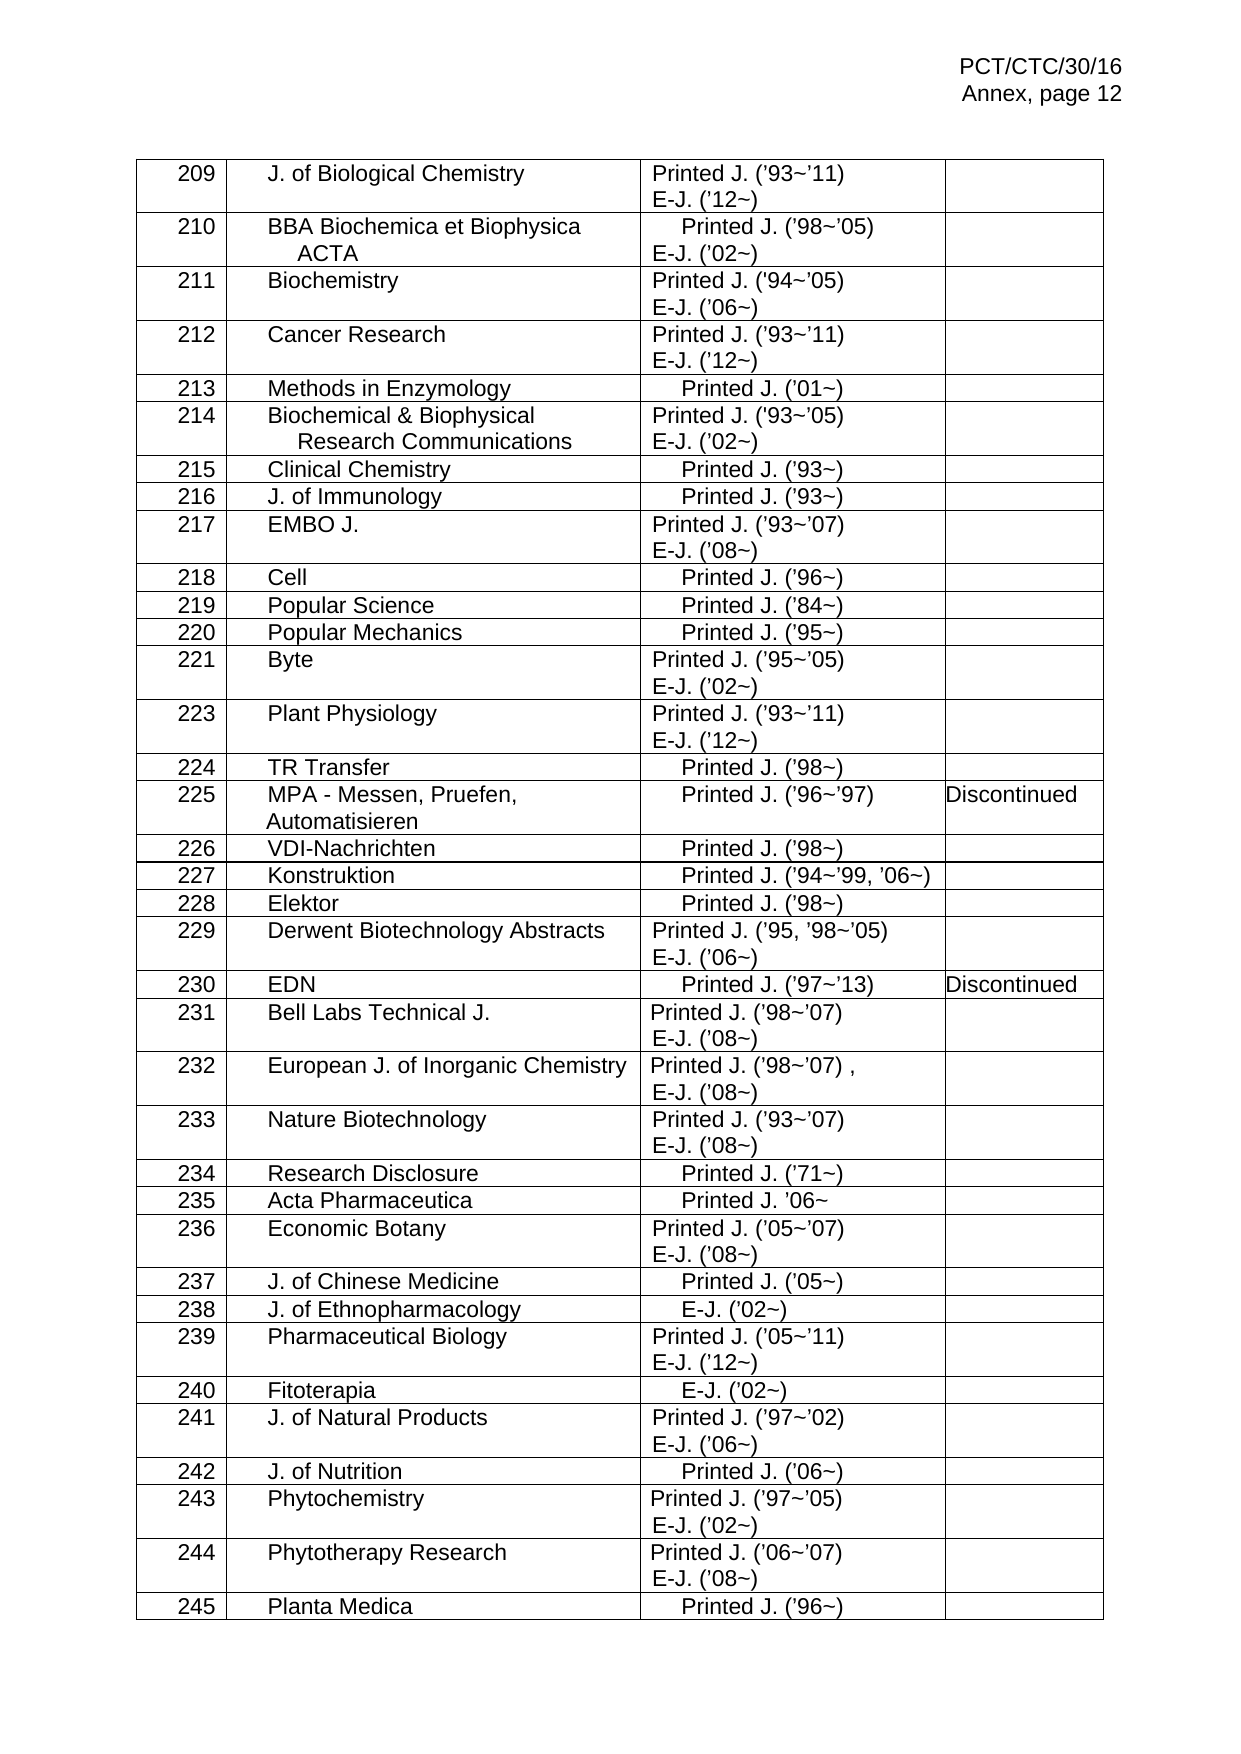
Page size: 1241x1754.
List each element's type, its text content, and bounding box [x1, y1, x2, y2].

table_cell 245 [137, 1593, 226, 1619]
table_cell 239 [137, 1323, 226, 1376]
table_cell Nature Biotechnology [227, 1106, 640, 1159]
table_cell [946, 1160, 1103, 1186]
table_cell J. of Chinese Medicine [227, 1268, 640, 1294]
table_cell European J. of Inorganic Chemistry [227, 1052, 640, 1105]
table_cell [946, 1377, 1103, 1403]
table_cell Acta Pharmaceutica [227, 1187, 640, 1213]
table_cell [946, 619, 1103, 645]
table_cell [946, 1323, 1103, 1376]
table_cell Biochemistry [227, 267, 640, 320]
table_cell [946, 1593, 1103, 1619]
table_cell 230 [137, 971, 226, 997]
table_cell Popular Science [227, 592, 640, 618]
table_cell [946, 890, 1103, 916]
table_cell Cell [227, 564, 640, 591]
table_cell J. of Ethnopharmacology [227, 1296, 640, 1322]
table_cell Printed J. (’93~’07) E-J. (’08~) [641, 511, 945, 563]
table_cell Printed J. (’95, ’98~’05) E-J. (’06~) [641, 917, 945, 970]
table_cell 228 [137, 890, 226, 916]
table_cell 216 [137, 483, 226, 509]
table_cell Printed J. (’93~’11) E-J. (’12~) [641, 700, 945, 753]
table_cell Printed J. (’98~’07) , E-J. (’08~) [641, 1052, 945, 1105]
table_cell [946, 1187, 1103, 1213]
table_cell 212 [137, 321, 226, 373]
table_cell Printed J. (’06~) [641, 1458, 945, 1484]
table_cell Discontinued [946, 971, 1103, 997]
table_cell 236 [137, 1215, 226, 1267]
table_cell Economic Botany [227, 1215, 640, 1267]
table_cell [946, 754, 1103, 780]
table_cell Clinical Chemistry [227, 456, 640, 482]
table_cell [946, 1106, 1103, 1159]
table_cell 234 [137, 1160, 226, 1186]
table_cell Bell Labs Technical J. [227, 999, 640, 1051]
table_cell [946, 592, 1103, 618]
table_cell [946, 483, 1103, 509]
table_cell 226 [137, 835, 226, 861]
table_cell 240 [137, 1377, 226, 1403]
table_cell 238 [137, 1296, 226, 1322]
table_cell Printed J. (’01~) [641, 375, 945, 401]
table_cell [946, 267, 1103, 320]
table_cell Discontinued [946, 781, 1103, 834]
table_cell [946, 835, 1103, 861]
table_cell E-J. (’02~) [641, 1296, 945, 1322]
table_cell [946, 700, 1103, 753]
table_cell Konstruktion [227, 863, 640, 889]
table_cell Derwent Biotechnology Abstracts [227, 917, 640, 970]
table_cell 242 [137, 1458, 226, 1484]
table_cell 224 [137, 754, 226, 780]
table_cell [946, 213, 1103, 266]
table_cell 217 [137, 511, 226, 563]
table_cell Printed J. (’93~) [641, 456, 945, 482]
table_cell Printed J. ’06~ [641, 1187, 945, 1213]
table_cell 210 [137, 213, 226, 266]
table_cell [946, 160, 1103, 212]
table_cell 235 [137, 1187, 226, 1213]
table_cell J. of Natural Products [227, 1404, 640, 1457]
table_cell 229 [137, 917, 226, 970]
table_cell Printed J. (’97~’13) [641, 971, 945, 997]
table_cell Printed J. ('93~’05) E-J. (’02~) [641, 402, 945, 455]
table_cell [946, 999, 1103, 1051]
table_cell 218 [137, 564, 226, 591]
table_cell 211 [137, 267, 226, 320]
table_cell Printed J. (’93~’07) E-J. (’08~) [641, 1106, 945, 1159]
table_cell [946, 564, 1103, 591]
table_cell Byte [227, 646, 640, 699]
table_cell Printed J. (’96~) [641, 1593, 945, 1619]
table_cell 225 [137, 781, 226, 834]
table_cell Planta Medica [227, 1593, 640, 1619]
table_cell Printed J. (’97~’02) E-J. (’06~) [641, 1404, 945, 1457]
table_cell Printed J. (’98~) [641, 754, 945, 780]
table_cell Printed J. (’96~’97) [641, 781, 945, 834]
table_cell Printed J. (’06~’07) E-J. (’08~) [641, 1539, 945, 1592]
table_cell Methods in Enzymology [227, 375, 640, 401]
table_cell 215 [137, 456, 226, 482]
table_cell Fitoterapia [227, 1377, 640, 1403]
table_cell 221 [137, 646, 226, 699]
table_cell 223 [137, 700, 226, 753]
table_cell Printed J. ('94~’05) E-J. (’06~) [641, 267, 945, 320]
table_cell Pharmaceutical Biology [227, 1323, 640, 1376]
table_cell Printed J. (’95~) [641, 619, 945, 645]
table_cell 209 [137, 160, 226, 212]
table_cell Research Disclosure [227, 1160, 640, 1186]
table_cell Printed J. (’95~’05) E-J. (’02~) [641, 646, 945, 699]
table_cell [946, 863, 1103, 889]
table_cell Printed J. (’93~’11) E-J. (’12~) [641, 321, 945, 373]
table_cell Printed J. (’98~) [641, 890, 945, 916]
table_cell EDN [227, 971, 640, 997]
table_cell Printed J. (’05~) [641, 1268, 945, 1294]
table_cell 233 [137, 1106, 226, 1159]
table_cell 232 [137, 1052, 226, 1105]
table_cell J. of Biological Chemistry [227, 160, 640, 212]
table_cell Elektor [227, 890, 640, 916]
table_cell Biochemical & Biophysical Research Communications [227, 402, 640, 455]
table_cell Printed J. (’98~’07) E-J. (’08~) [641, 999, 945, 1051]
table_cell [946, 321, 1103, 373]
table_cell [946, 511, 1103, 563]
table_cell Printed J. (’93~’11) E-J. (’12~) [641, 160, 945, 212]
table_cell Cancer Research [227, 321, 640, 373]
table_cell J. of Nutrition [227, 1458, 640, 1484]
table_cell [946, 1404, 1103, 1457]
table_cell Printed J. (’94~’99, ’06~) [641, 863, 945, 889]
table_cell [946, 1485, 1103, 1538]
table_cell Printed J. (’05~’11) E-J. (’12~) [641, 1323, 945, 1376]
table_cell [946, 456, 1103, 482]
table_cell [946, 917, 1103, 970]
table_cell Printed J. (’93~) [641, 483, 945, 509]
table_cell BBA Biochemica et Biophysica ACTA [227, 213, 640, 266]
table_cell Printed J. (’96~) [641, 564, 945, 591]
table_cell 244 [137, 1539, 226, 1592]
table_cell Phytotherapy Research [227, 1539, 640, 1592]
table_cell MPA - Messen, Pruefen, Automatisieren [227, 781, 640, 834]
table_cell VDI-Nachrichten [227, 835, 640, 861]
table_cell [946, 1296, 1103, 1322]
table_cell [946, 1215, 1103, 1267]
table_cell Printed J. (’98~) [641, 835, 945, 861]
table_cell Printed J. (’05~’07) E-J. (’08~) [641, 1215, 945, 1267]
table_cell 213 [137, 375, 226, 401]
table_cell 219 [137, 592, 226, 618]
table_cell 214 [137, 402, 226, 455]
table_cell Printed J. (’97~’05) E-J. (’02~) [641, 1485, 945, 1538]
table_cell 241 [137, 1404, 226, 1457]
table_cell 231 [137, 999, 226, 1051]
table_cell [946, 1458, 1103, 1484]
table_cell [946, 646, 1103, 699]
table_cell Printed J. (’84~) [641, 592, 945, 618]
table_cell 227 [137, 863, 226, 889]
table_cell [946, 402, 1103, 455]
table_cell TR Transfer [227, 754, 640, 780]
table_cell 237 [137, 1268, 226, 1294]
table_cell EMBO J. [227, 511, 640, 563]
table_cell Phytochemistry [227, 1485, 640, 1538]
table_cell 220 [137, 619, 226, 645]
table_cell [946, 375, 1103, 401]
table_cell Plant Physiology [227, 700, 640, 753]
table_cell E-J. (’02~) [641, 1377, 945, 1403]
table_cell [946, 1268, 1103, 1294]
table_cell [946, 1052, 1103, 1105]
table_cell Printed J. (’98~’05) E-J. (’02~) [641, 213, 945, 266]
table_cell Printed J. (’71~) [641, 1160, 945, 1186]
table_cell Popular Mechanics [227, 619, 640, 645]
table_cell J. of Immunology [227, 483, 640, 509]
table_cell 243 [137, 1485, 226, 1538]
table_cell [946, 1539, 1103, 1592]
